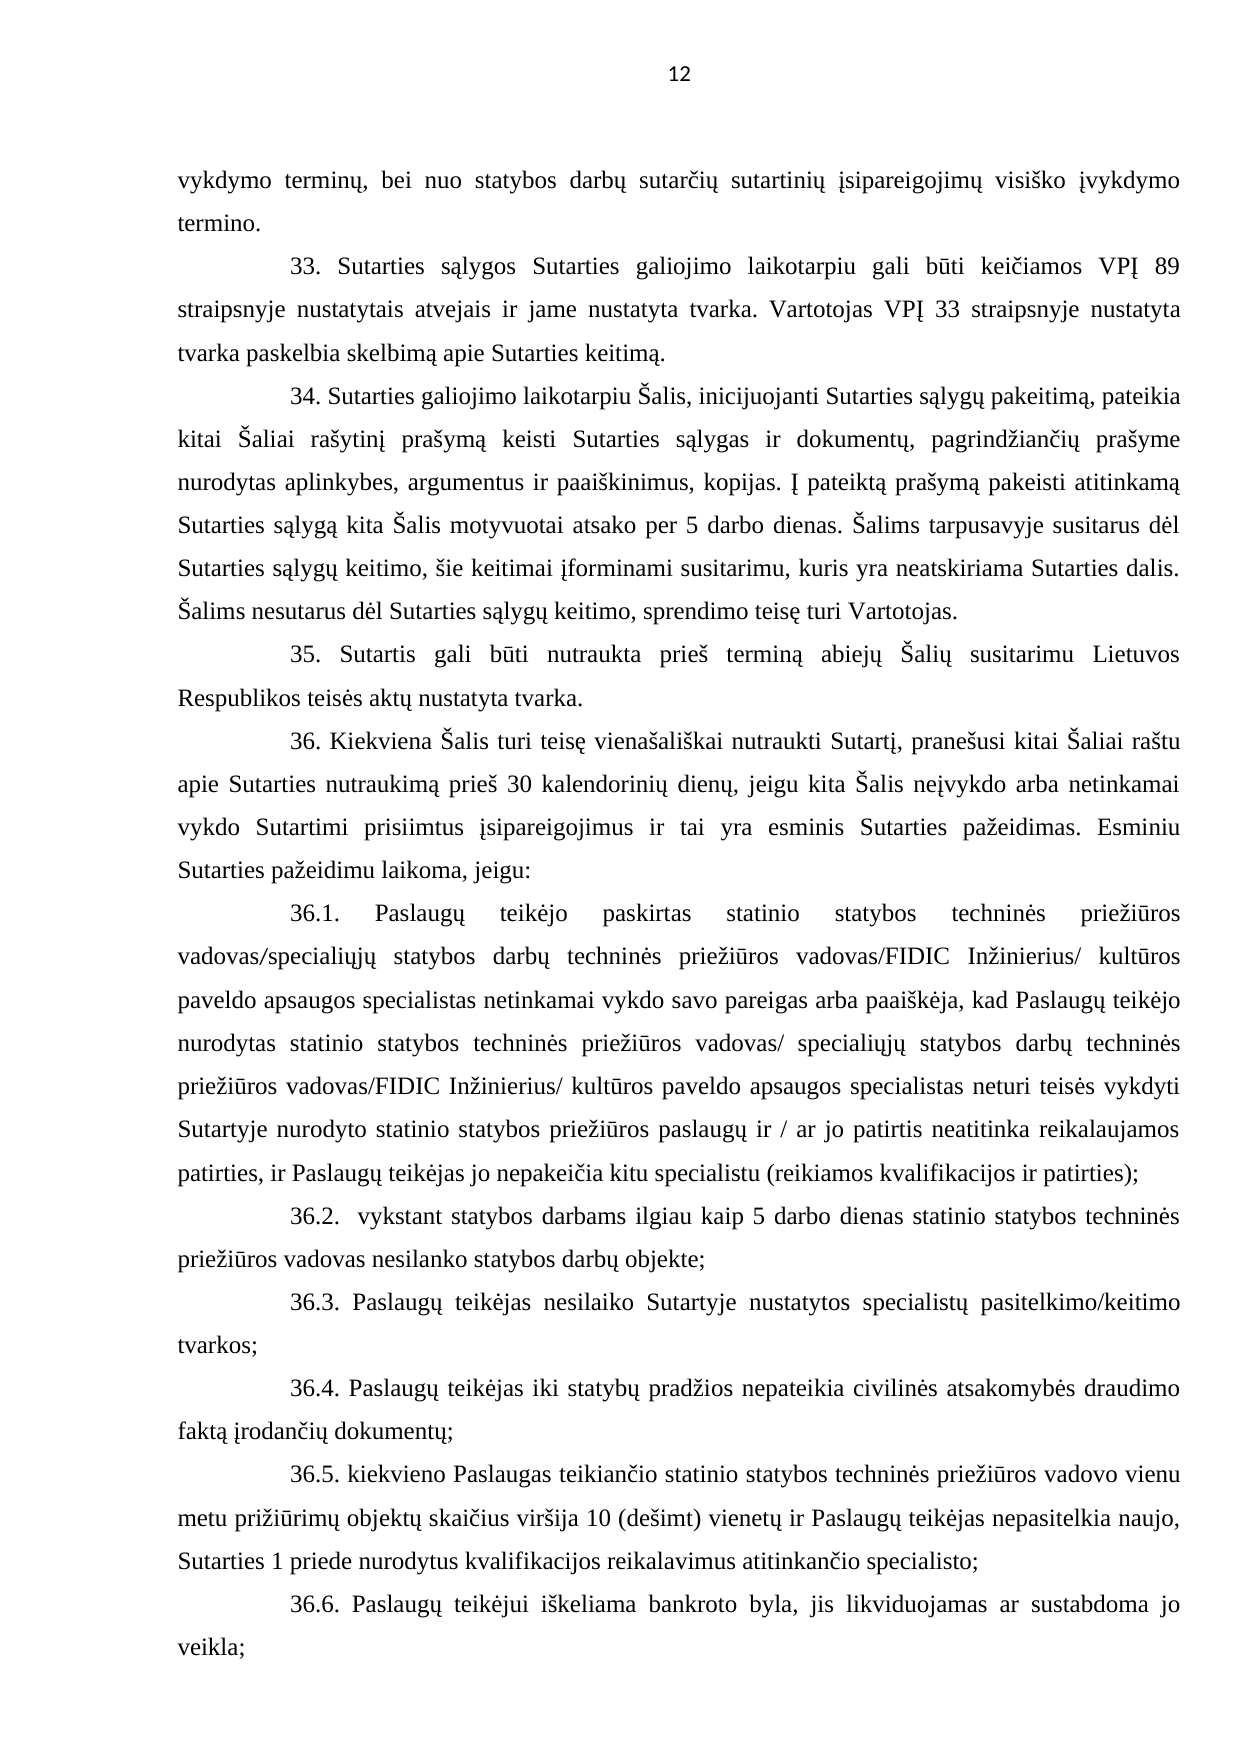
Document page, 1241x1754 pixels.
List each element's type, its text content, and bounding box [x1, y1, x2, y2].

text 36. Kiekviena Šalis turi teisę vienašališkai nutraukti Sutartį, pranešusi kitai Šaliai raštu apie Sutarties nutraukimą prieš 30 kalendorinių dienų, jeigu kita Šalis neįvykdo arba netinkamai vykdo Sutartimi prisiimtus įsipareigojimus ir tai yra esminis Sutarties pažeidimas. Esminiu Sutarties pažeidimu laikoma, jeigu: [177, 726, 1181, 884]
text 35. Sutartis gali būti nutraukta prieš terminą abiejų Šalių susitarimu Lietuvos Respublikos teisės aktų nustatyta tvarka. [177, 639, 1181, 711]
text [177, 165, 1181, 237]
text 36.1. Paslaugų teikėjo paskirtas statinio statybos techninės priežiūros vadovas/specialiųjų statybos darbų techninės priežiūros vadovas/FIDIC Inžinierius/ kultūros paveldo apsaugos specialistas netinkamai vykdo savo pareigas arba paaiškėja, kad Paslaugų teikėjo nurodytas statinio statybos techninės priežiūros vadovas/ specialiųjų statybos darbų techninės priežiūros vadovas/FIDIC Inžinierius/ kultūros paveldo apsaugos specialistas neturi teisės vykdyti Sutartyje nurodyto statinio statybos priežiūros paslaugų ir / ar jo patirtis neatitinka reikalaujamos patirties, ir Paslaugų teikėjas jo nepakeičia kitu specialistu (reikiamos kvalifikacijos ir patirties); [177, 898, 1181, 1186]
text 36.2. vykstant statybos darbams ilgiau kaip 5 darbo dienas statinio statybos techninės priežiūros vadovas nesilanko statybos darbų objekte; [177, 1201, 1181, 1273]
text 36.3. Paslaugų teikėjas nesilaiko Sutartyje nustatytos specialistų pasitelkimo/keitimo tvarkos; [177, 1287, 1181, 1359]
text 36.5. kiekvieno Paslaugas teikiančio statinio statybos techninės priežiūros vadovo vienu metu prižiūrimų objektų skaičius viršija 10 (dešimt) vienetų ir Paslaugų teikėjas nepasitelkia naujo, Sutarties 1 priede nurodytus kvalifikacijos reikalavimus atitinkančio specialisto; [177, 1459, 1181, 1574]
text 34. Sutarties galiojimo laikotarpiu Šalis, inicijuojanti Sutarties sąlygų pakeitimą, pateikia kitai Šaliai rašytinį prašymą keisti Sutarties sąlygas ir dokumentų, pagrindžiančių prašyme nurodytas aplinkybes, argumentus ir paaiškinimus, kopijas. Į pateiktą prašymą pakeisti atitinkamą Sutarties sąlygą kita Šalis motyvuotai atsako per 5 darbo dienas. Šalims tarpusavyje susitarus dėl Sutarties sąlygų keitimo, šie keitimai įforminami susitarimu, kuris yra neatskiriama Sutarties dalis. Šalims nesutarus dėl Sutarties sąlygų keitimo, sprendimo teisę turi Vartotojas. [177, 381, 1181, 625]
text 33. Sutarties sąlygos Sutarties galiojimo laikotarpiu gali būti keičiamos VPĮ 89 straipsnyje nustatytais atvejais ir jame nustatyta tvarka. Vartotojas VPĮ 33 straipsnyje nustatyta tvarka paskelbia skelbimą apie Sutarties keitimą. [177, 251, 1181, 366]
text 36.4. Paslaugų teikėjas iki statybų pradžios nepateikia civilinės atsakomybės draudimo faktą įrodančių dokumentų; [177, 1373, 1181, 1445]
text 36.6. Paslaugų teikėjui iškeliama bankroto byla, jis likviduojamas ar sustabdoma jo veikla; [177, 1589, 1181, 1661]
